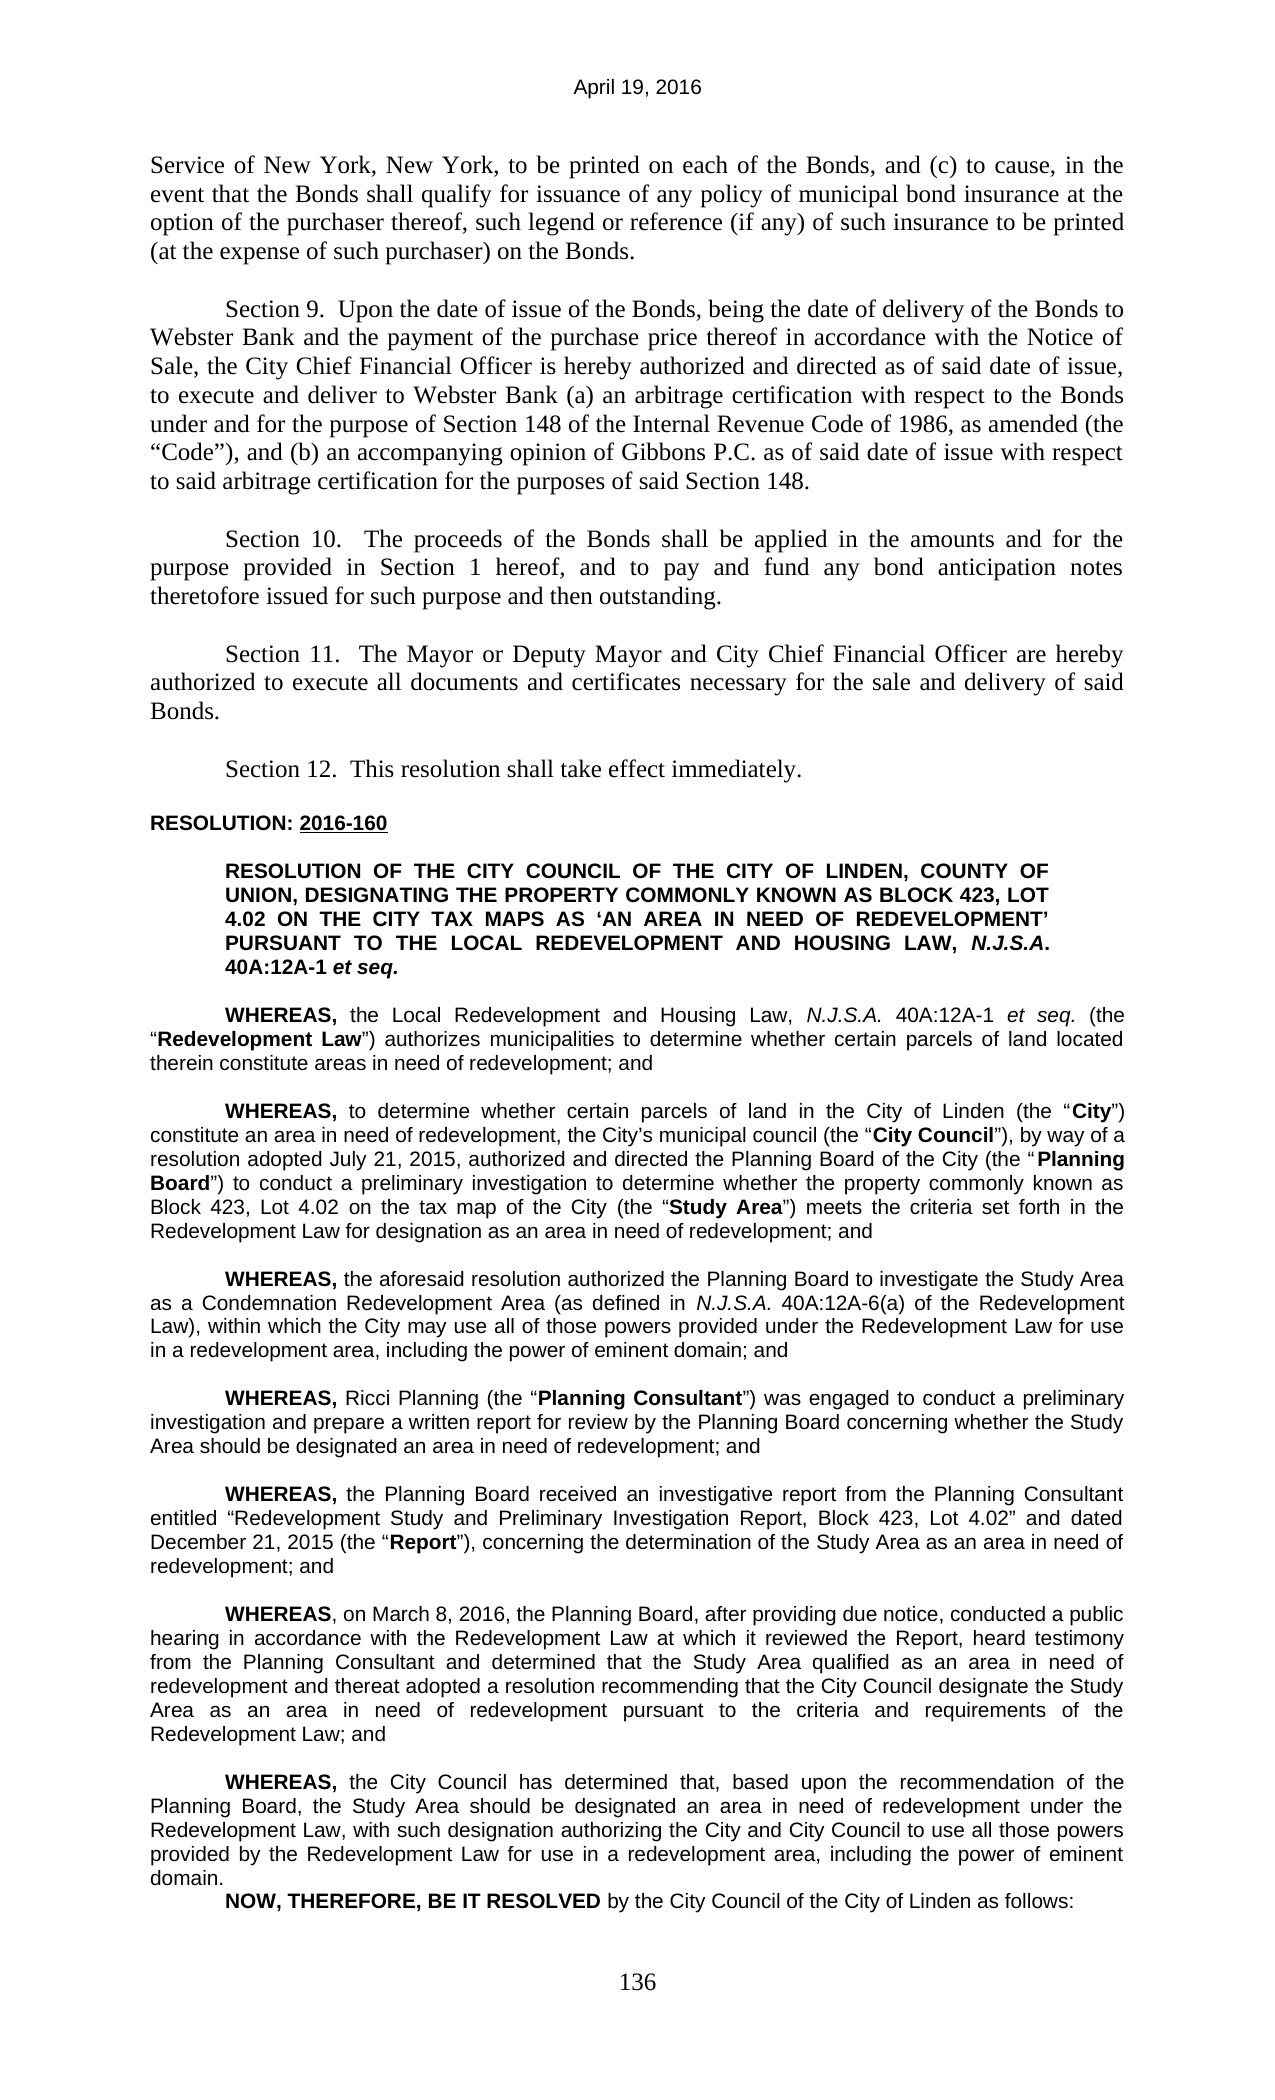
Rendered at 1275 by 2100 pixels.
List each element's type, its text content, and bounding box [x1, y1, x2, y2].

text RESOLUTION: 2016-160 [150, 811, 1050, 835]
text WHEREAS, to determine whether certain parcels of land in the City of Linden (the “City”) constitute an area in need of redevelopment, the City’s municipal council (the “City Council”), by way of a resolution adopted July 21, 2015, authorized and directed the Planning Board of the City (the “Planning Board”) to conduct a preliminary investigation to determine whether the property commonly known as Block 423, Lot 4.02 on the tax map of the City (the “Study Area”) meets the criteria set forth in the Redevelopment Law for designation as an area in need of redevelopment; and [150, 1099, 1125, 1242]
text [150, 150, 1125, 265]
text WHEREAS, Ricci Planning (the “Planning Consultant”) was engaged to conduct a preliminary investigation and prepare a written report for review by the Planning Board concerning whether the Study Area should be designated an area in need of redevelopment; and [150, 1386, 1125, 1458]
text Section 11. The Mayor or Deputy Mayor and City Chief Financial Officer are hereby authorized to execute all documents and certificates necessary for the sale and delivery of said Bonds. [150, 639, 1125, 725]
text Section 12. This resolution shall take effect immediately. [150, 754, 1125, 782]
text RESOLUTION OF THE CITY COUNCIL OF THE CITY OF LINDEN, COUNTY OF UNION, DESIGNATING THE PROPERTY COMMONLY KNOWN AS BLOCK 423, LOT 4.02 ON THE CITY TAX MAPS AS ‘AN IN NEED OF REDEVELOPMENT’ PURSUANT TO THE LOCAL REDEVELOPMENT AND HOUSING LAW, N.J.S.A. 40A:12A-1 et seq. [225, 859, 1050, 979]
text WHEREAS, the City Council has determined that, based upon the recommendation of the Planning Board, the Study Area should be designated an area in need of redevelopment under the Redevelopment Law, with such designation authorizing the City and City Council to use all those powers provided by the Redevelopment Law for use in a redevelopment area, including the power of eminent domain. [150, 1769, 1125, 1889]
text , THEREFORE, BE IT RESOLVED by the City Council of the City of Linden as follows: [150, 1889, 1125, 1913]
text WHEREAS, the aforesaid resolution authorized the Planning Board to investigate the Study Area as a Condemnation Redevelopment Area (as defined in N.J.S.A. 40A:12A-6(a) of the Redevelopment Law), within which the City may use all of those powers provided under the Redevelopment Law for use in a redevelopment area, including the power of eminent domain; and [150, 1266, 1125, 1362]
text WHEREAS, the Local Redevelopment and Housing Law, N.J.S.A. 40A:12A-1 et seq. (the “Redevelopment Law”) authorizes municipalities to determine whether certain parcels of land located therein constitute areas in need of redevelopment; and [150, 1003, 1125, 1075]
text Section 9. Upon the date of issue of the Bonds, being the date of delivery of the Bonds to Webster Bank and the payment of the purchase price thereof in accordance with the Notice of Sale, the City Chief Financial Officer is hereby authorized and directed as of said date of issue, to execute and deliver to Webster Bank (a) an arbitrage certification with respect to the Bonds under and for the purpose of Section 148 of the Internal Revenue Code of 1986, as amended (the “Code”), and (b) an accompanying opinion of Gibbons P.C. as of said date of issue with respect to said arbitrage certification for the purposes of said Section 148. [150, 294, 1125, 495]
text WHEREAS, on March 8, 2016, the Planning Board, after providing due notice, conducted a public hearing in accordance with the Redevelopment Law at which it reviewed the Report, heard testimony from the Planning Consultant and determined that the Study Area qualified as an area in need of redevelopment and thereat adopted a resolution recommending that the City Council designate the Study Area as an area in need of redevelopment pursuant to the criteria and requirements of the Redevelopment Law; and [150, 1602, 1125, 1746]
text WHEREAS, the Planning Board received an investigative report from the Planning Consultant entitled “Redevelopment Study and Preliminary Investigation Report, Block 423, Lot 4.02” and dated December 21, 2015 (the “Report”), concerning the determination of the Study Area as an area in need of redevelopment; and [150, 1482, 1125, 1578]
text Section 10. The proceeds of the Bonds shall be applied in the amounts and for the purpose provided in Section 1 hereof, and to pay and fund any bond anticipation notes theretofore issued for such purpose and then outstanding. [150, 524, 1125, 610]
